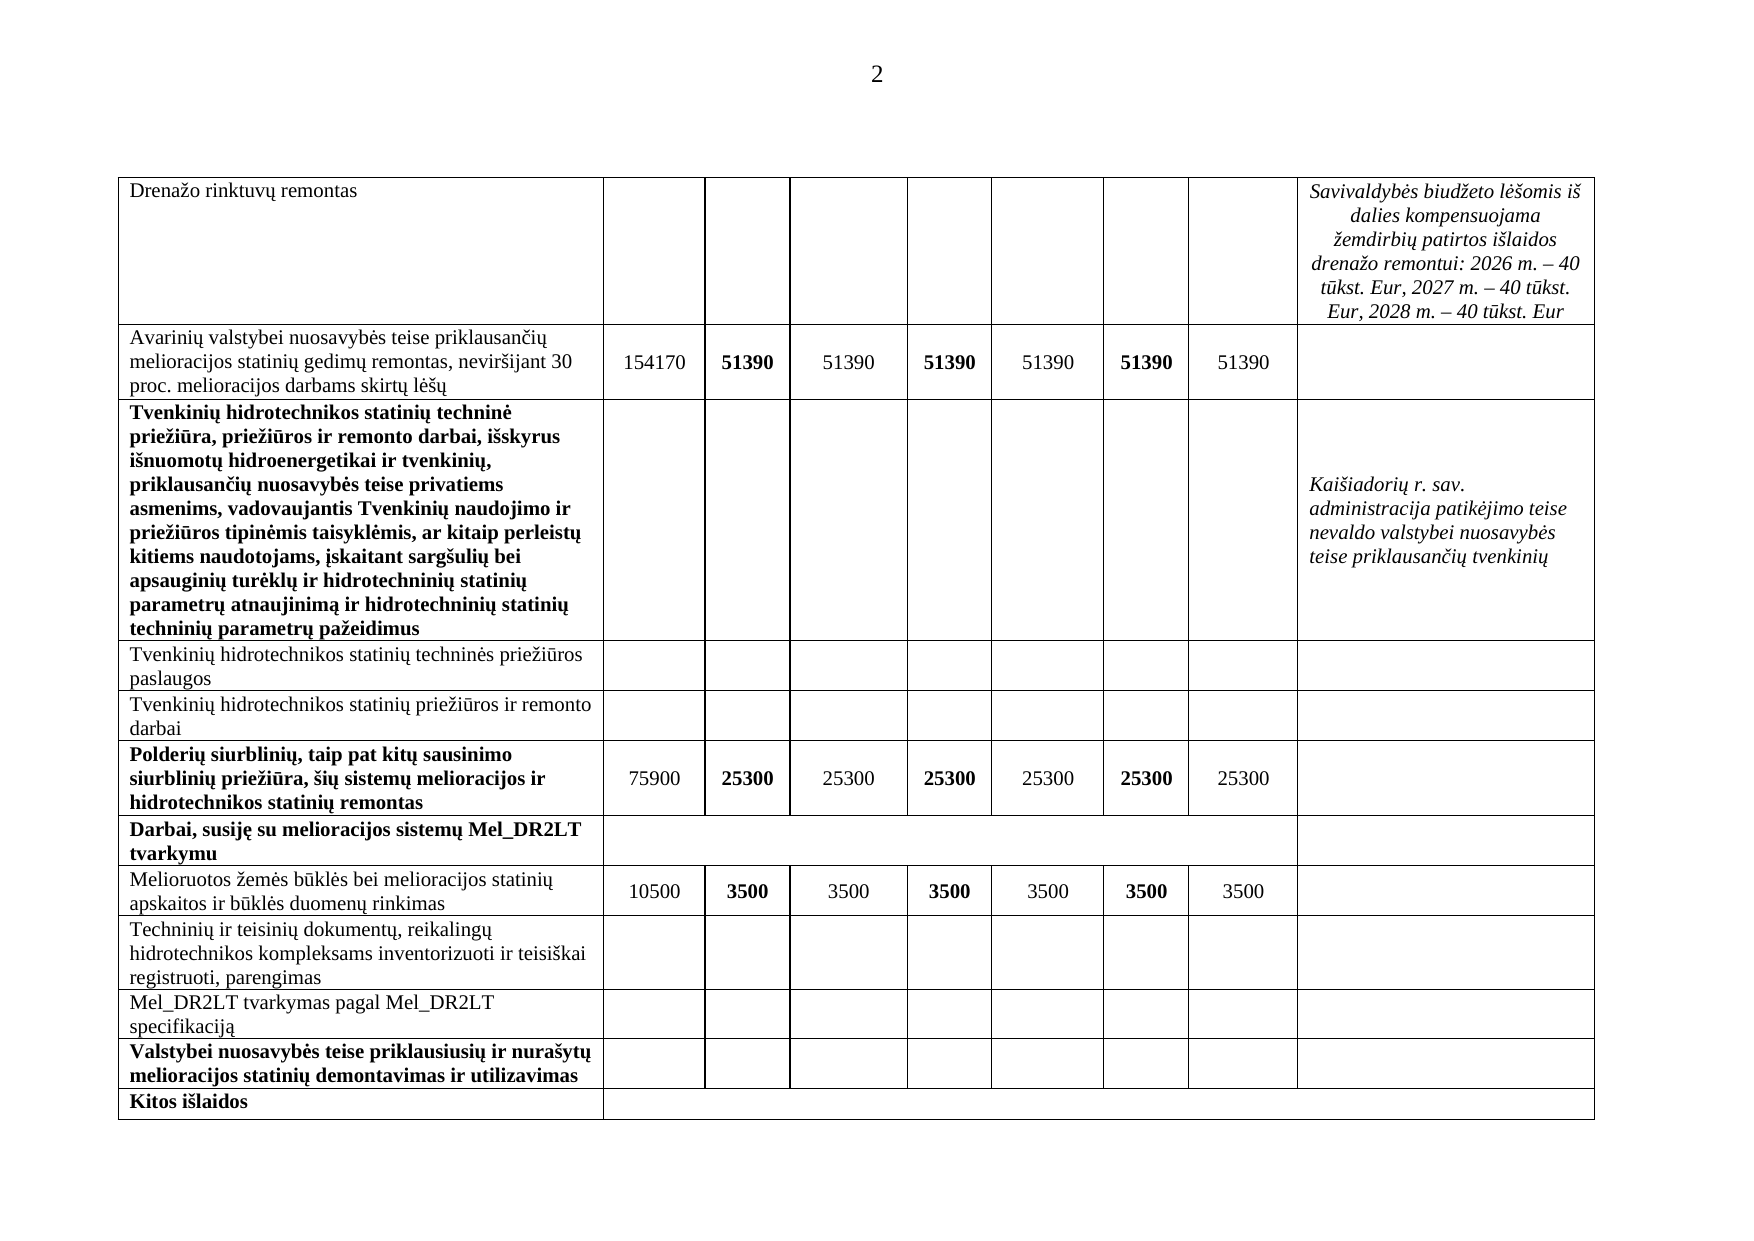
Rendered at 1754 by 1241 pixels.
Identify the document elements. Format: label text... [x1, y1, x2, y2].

table_cell 25300 [908, 741, 991, 815]
table_cell [1104, 691, 1188, 740]
table_cell Polderių siurblinių, taip pat kitų sausinimo siurblinių priežiūra, šių sistemų melioracijos ir hidrotechnikos statinių remontas [119, 741, 603, 815]
table_cell [604, 1039, 704, 1088]
table_cell [604, 178, 704, 324]
table_cell [908, 1039, 991, 1088]
table_cell [1298, 691, 1594, 740]
table_cell [1298, 990, 1594, 1038]
table_cell [1189, 691, 1297, 740]
table_cell [1298, 866, 1594, 915]
table_cell [791, 691, 907, 740]
table_cell [604, 400, 704, 640]
table_cell [604, 691, 704, 740]
table_cell Melioruotos žemės būklės bei melioracijos statinių apskaitos ir būklės duomenų rinkimas [119, 866, 603, 915]
table_cell [1189, 178, 1297, 324]
table_cell [1298, 741, 1594, 815]
table_cell [706, 990, 789, 1038]
table_cell [791, 641, 907, 690]
table_cell 75900 [604, 741, 704, 815]
table_cell [992, 178, 1103, 324]
table_cell 51390 [1104, 325, 1188, 399]
table_cell [1298, 1039, 1594, 1088]
table_cell 3500 [791, 866, 907, 915]
table_cell [1104, 641, 1188, 690]
table_cell 25300 [706, 741, 789, 815]
table_cell [1189, 990, 1297, 1038]
table_cell 25300 [992, 741, 1103, 815]
table_cell [908, 990, 991, 1038]
table_cell Darbai, susiję su melioracijos sistemų Mel_DR2LT tvarkymu [119, 816, 603, 865]
table_cell [791, 178, 907, 324]
table_cell 3500 [1104, 866, 1188, 915]
table_cell 51390 [992, 325, 1103, 399]
table_cell 3500 [908, 866, 991, 915]
table_cell [908, 691, 991, 740]
table_cell Valstybei nuosavybės teise priklausiusių ir nurašytų melioracijos statinių demontavimas ir utilizavimas [119, 1039, 603, 1088]
table_cell Kitos išlaidos [119, 1089, 603, 1119]
table_cell [791, 400, 907, 640]
table_cell [706, 400, 789, 640]
table_cell [604, 916, 704, 989]
table_cell 51390 [908, 325, 991, 399]
table_cell Avarinių valstybei nuosavybės teise priklausančių melioracijos statinių gedimų remontas, neviršijant 30 proc. melioracijos darbams skirtų lėšų [119, 325, 603, 399]
table_cell [1104, 990, 1188, 1038]
table_cell [706, 641, 789, 690]
table_cell [992, 400, 1103, 640]
table_cell [604, 990, 704, 1038]
table_cell [992, 691, 1103, 740]
table_cell [706, 178, 789, 324]
table_cell [908, 916, 991, 989]
table_cell 51390 [706, 325, 789, 399]
table_cell 25300 [1104, 741, 1188, 815]
table_cell [1298, 916, 1594, 989]
table_cell 25300 [791, 741, 907, 815]
table_cell [992, 990, 1103, 1038]
table_cell [1298, 325, 1594, 399]
table_cell [1104, 1039, 1188, 1088]
table_cell [706, 916, 789, 989]
table_cell [992, 641, 1103, 690]
table_cell Savivaldybės biudžeto lėšomis iš dalies kompensuojama žemdirbių patirtos išlaidos drenažo remontui: 2026 m. – 40 tūkst. Eur, 2027 m. – 40 tūkst. Eur, 2028 m. – 40 tūkst. Eur [1298, 178, 1594, 324]
table_cell [908, 400, 991, 640]
table_cell [1104, 400, 1188, 640]
table_cell Tvenkinių hidrotechnikos statinių techninės priežiūros paslaugos [119, 641, 603, 690]
table_cell Mel_DR2LT tvarkymas pagal Mel_DR2LT specifikaciją [119, 990, 603, 1038]
table_cell [791, 990, 907, 1038]
table_cell 3500 [1189, 866, 1297, 915]
table_cell Kaišiadorių r. sav. administracija patikėjimo teise nevaldo valstybei nuosavybės teise priklausančių tvenkinių [1298, 400, 1594, 640]
table_cell 51390 [791, 325, 907, 399]
table_cell [706, 691, 789, 740]
table_cell [604, 816, 1297, 865]
table_cell [791, 1039, 907, 1088]
table_cell [1104, 916, 1188, 989]
table_cell [992, 916, 1103, 989]
table_cell Tvenkinių hidrotechnikos statinių priežiūros ir remonto darbai [119, 691, 603, 740]
table_cell [1189, 916, 1297, 989]
table_cell 154170 [604, 325, 704, 399]
table_cell [604, 641, 704, 690]
table_cell [1189, 641, 1297, 690]
table_cell [1189, 400, 1297, 640]
table_cell [908, 178, 991, 324]
table_cell [1189, 1039, 1297, 1088]
table_cell 25300 [1189, 741, 1297, 815]
table_cell Drenažo rinktuvų remontas [119, 178, 603, 324]
table_cell [1104, 178, 1188, 324]
table_cell 3500 [706, 866, 789, 915]
table_cell 51390 [1189, 325, 1297, 399]
table_cell [992, 1039, 1103, 1088]
table_cell [1298, 816, 1594, 865]
table_cell Techninių ir teisinių dokumentų, reikalingų hidrotechnikos kompleksams inventorizuoti ir teisiškai registruoti, parengimas [119, 916, 603, 989]
table_cell Tvenkinių hidrotechnikos statinių techninė priežiūra, priežiūros ir remonto darbai, išskyrus išnuomotų hidroenergetikai ir tvenkinių, priklausančių nuosavybės teise privatiems asmenims, vadovaujantis Tvenkinių naudojimo ir priežiūros tipinėmis taisyklėmis, ar kitaip perleistų kitiems naudotojams, įskaitant sargšulių bei apsauginių turėklų ir hidrotechninių statinių parametrų atnaujinimą ir hidrotechninių statinių techninių parametrų pažeidimus [119, 400, 603, 640]
table_cell [791, 916, 907, 989]
table_cell 3500 [992, 866, 1103, 915]
table_cell 10500 [604, 866, 704, 915]
table_cell [1298, 641, 1594, 690]
table_cell [908, 641, 991, 690]
table_cell [706, 1039, 789, 1088]
table_cell [604, 1089, 1594, 1119]
